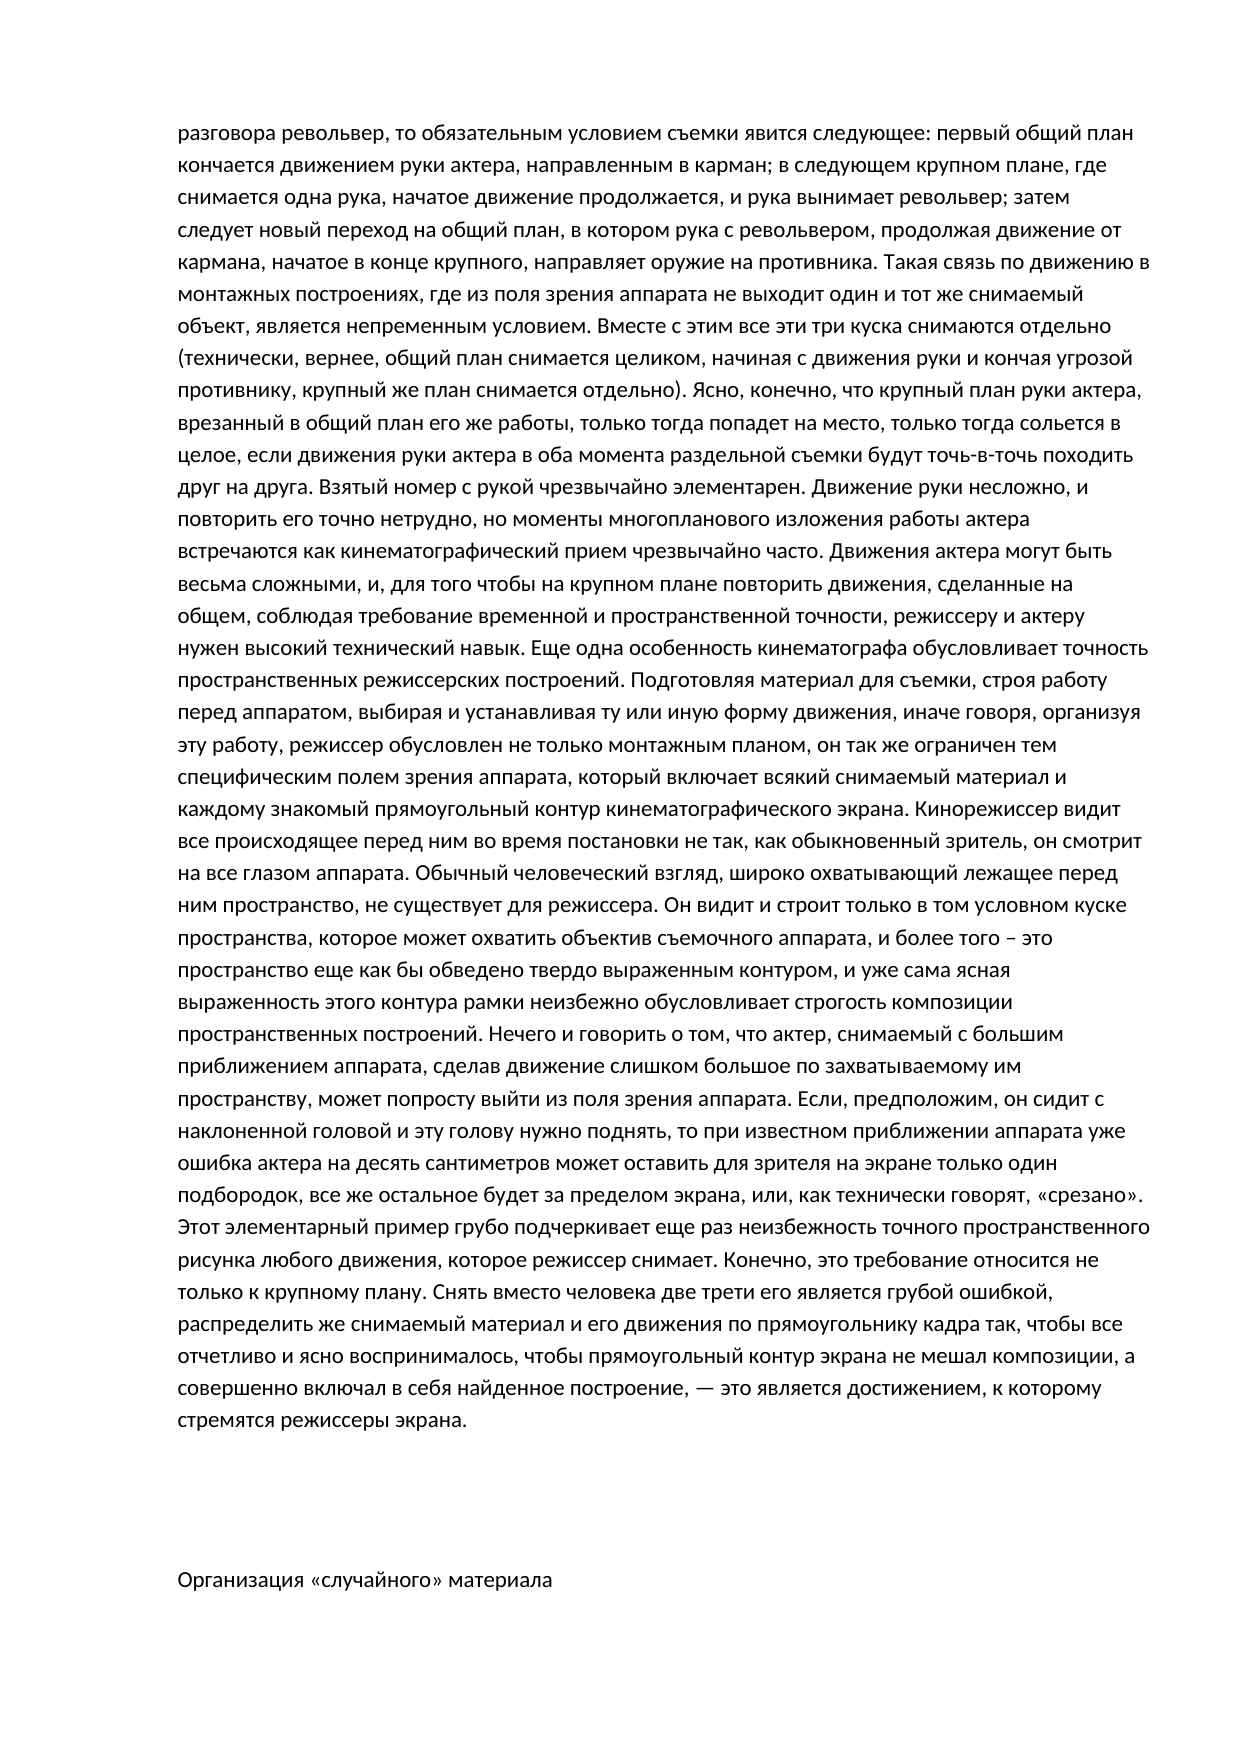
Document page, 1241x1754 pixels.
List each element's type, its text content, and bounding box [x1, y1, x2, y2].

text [177, 118, 1152, 1434]
text Организация «случайного» материала [177, 1565, 1152, 1593]
